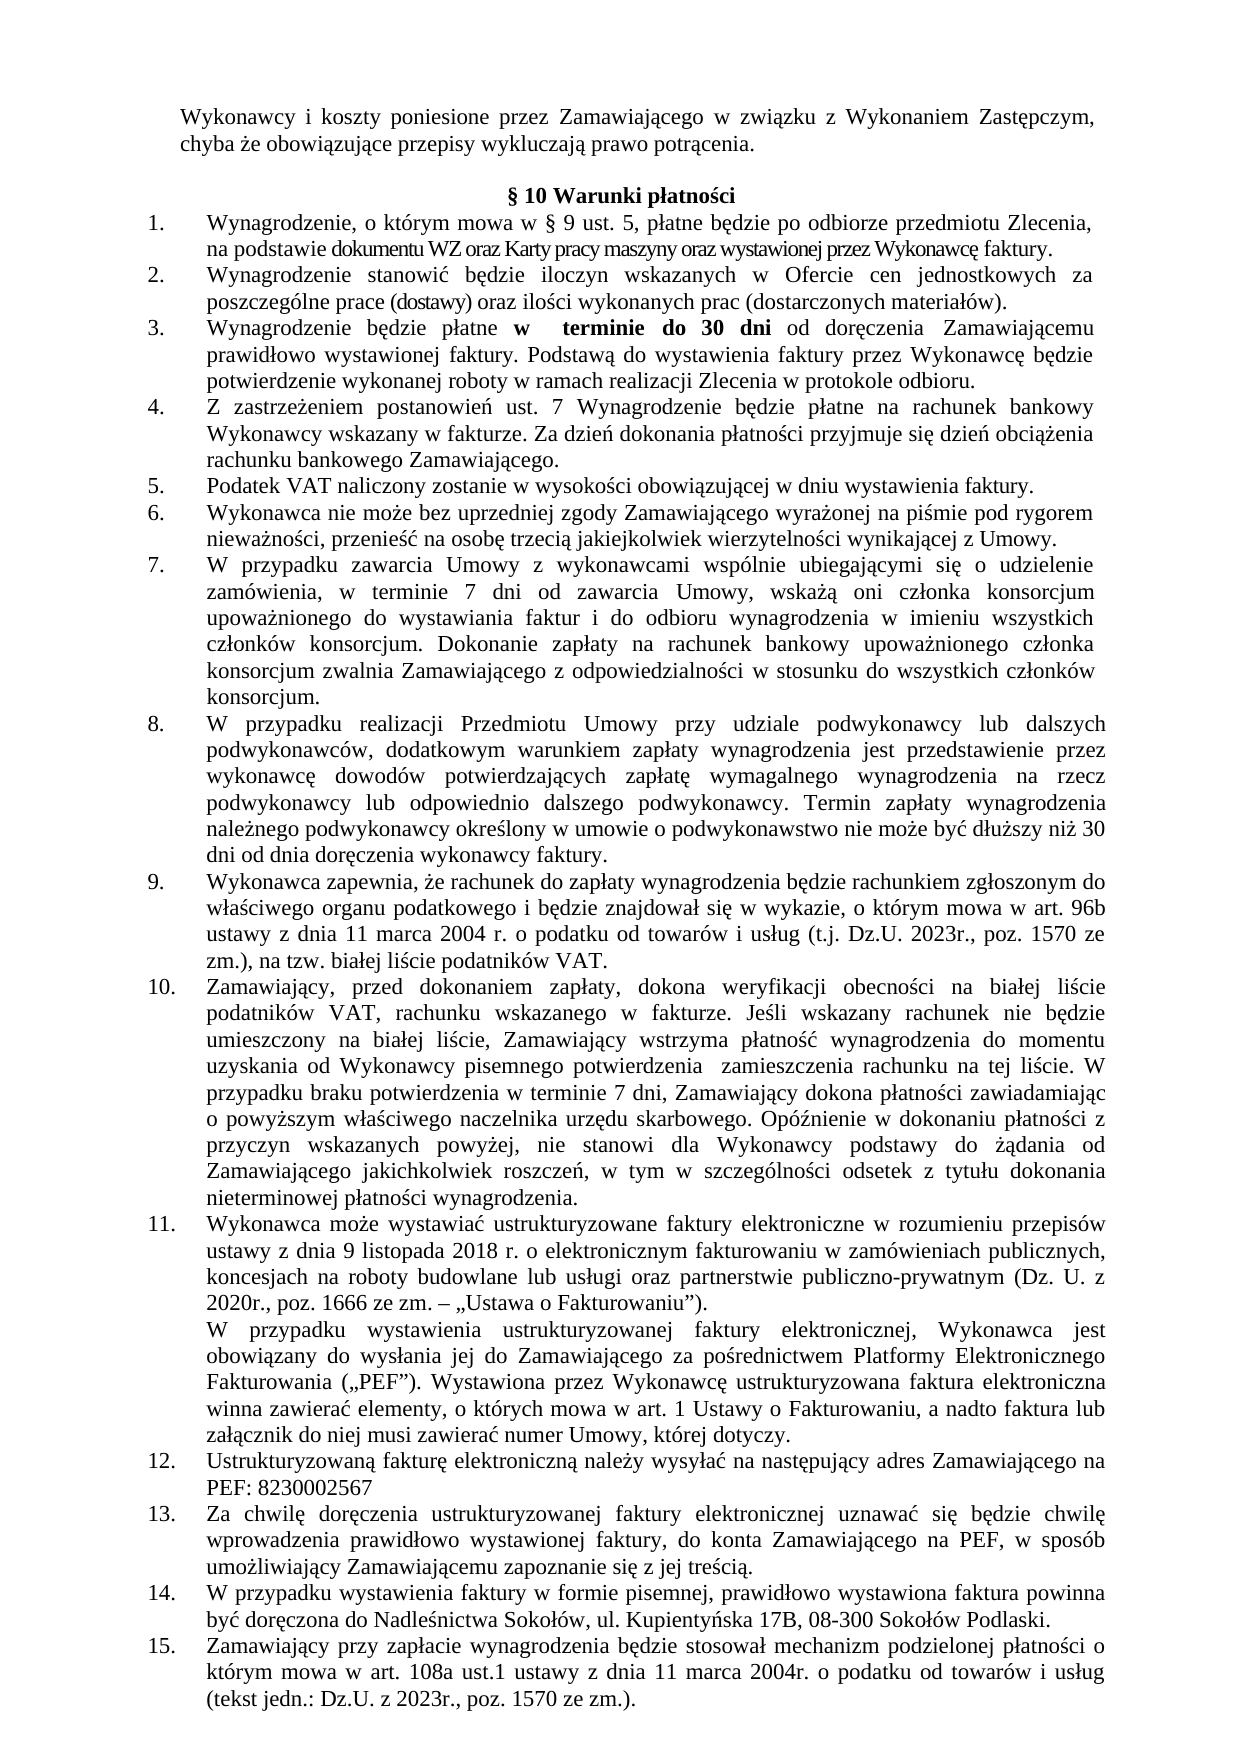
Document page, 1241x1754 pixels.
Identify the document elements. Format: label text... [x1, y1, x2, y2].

list Podatek VAT naliczony zostanie w wysokości obowiązującej w dniu wystawienia faktury. [147, 472, 1107, 499]
list Wykonawca nie może bez uprzedniej zgody Zamawiającego wyrażonej na piśmie pod rygorem nieważności, przenieść na osobę trzecią jakiejkolwiek wierzytelności wynikającej z Umowy. [147, 499, 1095, 551]
list Zamawiający przy zapłacie wynagrodzenia będzie stosował mechanizm podzielonej płatności o którym mowa w art. 108a ust.1 ustawy z dnia 11 marca 2004r. o podatku od towarów i usług (tekst jedn.: Dz.U. z 2023r., poz. 1570 ze zm.). [147, 1632, 1107, 1711]
list W przypadku realizacji Przedmiotu Umowy przy udziale podwykonawcy lub dalszych podwykonawców, dodatkowym warunkiem zapłaty wynagrodzenia jest przedstawienie przez wykonawcę dowodów potwierdzających zapłatę wymagalnego wynagrodzenia na rzecz podwykonawcy lub odpowiednio dalszego podwykonawcy. Termin zapłaty wynagrodzenia należnego podwykonawcy określony w umowie o podwykonawstwo nie może być dłuższy niż 30 dni od dnia doręczenia wykonawcy faktury. [147, 709, 1107, 868]
list W przypadku wystawienia faktury w formie pisemnej, prawidłowo wystawiona faktura powinna być doręczona do Nadleśnictwa Sokołów, ul. Kupientyńska 17B, 08-300 Sokołów Podlaski. [147, 1579, 1107, 1632]
list Wynagrodzenie stanowić będzie iloczyn wskazanych w Ofercie cen jednostkowych za poszczególne prace (dostawy) oraz ilości wykonanych prac (dostarczonych materiałów). [147, 262, 1094, 314]
list Wynagrodzenie, o którym mowa w § 9 ust. 5, płatne będzie po odbiorze przedmiotu Zlecenia, na podstawie dokumentu WZ oraz Karty pracy maszyny oraz wystawionej przez Wykonawcę faktury. [147, 209, 1094, 262]
list Zamawiający, przed dokonaniem zapłaty, dokona weryfikacji obecności na białej liście podatników VAT, rachunku wskazanego w fakturze. Jeśli wskazany rachunek nie będzie umieszczony na białej liście, Zamawiający wstrzyma płatność wynagrodzenia do momentu uzyskania od Wykonawcy pisemnego potwierdzenia zamieszczenia rachunku na tej liście. W przypadku braku potwierdzenia w terminie 7 dni, Zamawiający dokona płatności zawiadamiając o powyższym właściwego naczelnika urzędu skarbowego. Opóźnienie w dokonaniu płatności z przyczyn wskazanych powyżej, nie stanowi dla Wykonawcy podstawy do żądania od Zamawiającego jakichkolwiek roszczeń, w tym w szczególności odsetek z tytułu dokonania nieterminowej płatności wynagrodzenia. [147, 973, 1107, 1210]
list Wykonawca zapewnia, że rachunek do zapłaty wynagrodzenia będzie rachunkiem zgłoszonym do właściwego organu podatkowego i będzie znajdował się w wykazie, o którym mowa w art. 96b ustawy z dnia 11 marca 2004 r. o podatku od towarów i usług (t.j. Dz.U. 2023r., poz. 1570 ze zm.), na tzw. białej liście podatników VAT. [147, 868, 1107, 973]
list Wynagrodzenie będzie płatne w terminie do 30 dni od doręczenia Zamawiającemu prawidłowo wystawionej faktury. Podstawą do wystawienia faktury przez Wykonawcę będzie potwierdzenie wykonanej roboty w ramach realizacji Zlecenia w protokole odbioru. [147, 314, 1094, 393]
list Wykonawca może wystawiać ustrukturyzowane faktury elektroniczne w rozumieniu przepisów ustawy z dnia 9 listopada 2018 r. o elektronicznym fakturowaniu w zamówieniach publicznych, koncesjach na roboty budowlane lub usługi oraz partnerstwie publiczno-prywatnym (Dz. U. z 2020r., poz. 1666 ze zm. – „Ustawa o Fakturowaniu”). [147, 1210, 1107, 1316]
list Z zastrzeżeniem postanowień ust. 7 Wynagrodzenie będzie płatne na rachunek bankowy Wykonawcy wskazany w fakturze. Za dzień dokonania płatności przyjmuje się dzień obciążenia rachunku bankowego Zamawiającego. [147, 393, 1095, 472]
subtitle § 10 Warunki płatności [367, 182, 875, 209]
list W przypadku wystawienia ustrukturyzowanej faktury elektronicznej, Wykonawca jest obowiązany do wysłania jej do Zamawiającego za pośrednictwem Platformy Elektronicznego Fakturowania („PEF”). Wystawiona przez Wykonawcę ustrukturyzowana faktura elektroniczna winna zawierać elementy, o których mowa w art. 1 Ustawy o Fakturowaniu, a nadto faktura lub załącznik do niej musi zawierać numer Umowy, której dotyczy. [206, 1316, 1107, 1447]
list Za chwilę doręczenia ustrukturyzowanej faktury elektronicznej uznawać się będzie chwilę wprowadzenia prawidłowo wystawionej faktury, do konta Zamawiającego na PEF, w sposób umożliwiający Zamawiającemu zapoznanie się z jej treścią. [147, 1500, 1107, 1579]
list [142, 103, 1095, 156]
list Ustrukturyzowaną fakturę elektroniczną należy wysyłać na następujący adres Zamawiającego na PEF: 8230002567 [147, 1447, 1107, 1500]
list W przypadku zawarcia Umowy z wykonawcami wspólnie ubiegającymi się o udzielenie zamówienia, w terminie 7 dni od zawarcia Umowy, wskażą oni członka konsorcjum upoważnionego do wystawiania faktur i do odbioru wynagrodzenia w imieniu wszystkich członków konsorcjum. Dokonanie zapłaty na rachunek bankowy upoważnionego członka konsorcjum zwalnia Zamawiającego z odpowiedzialności w stosunku do wszystkich członków konsorcjum. [147, 551, 1095, 709]
